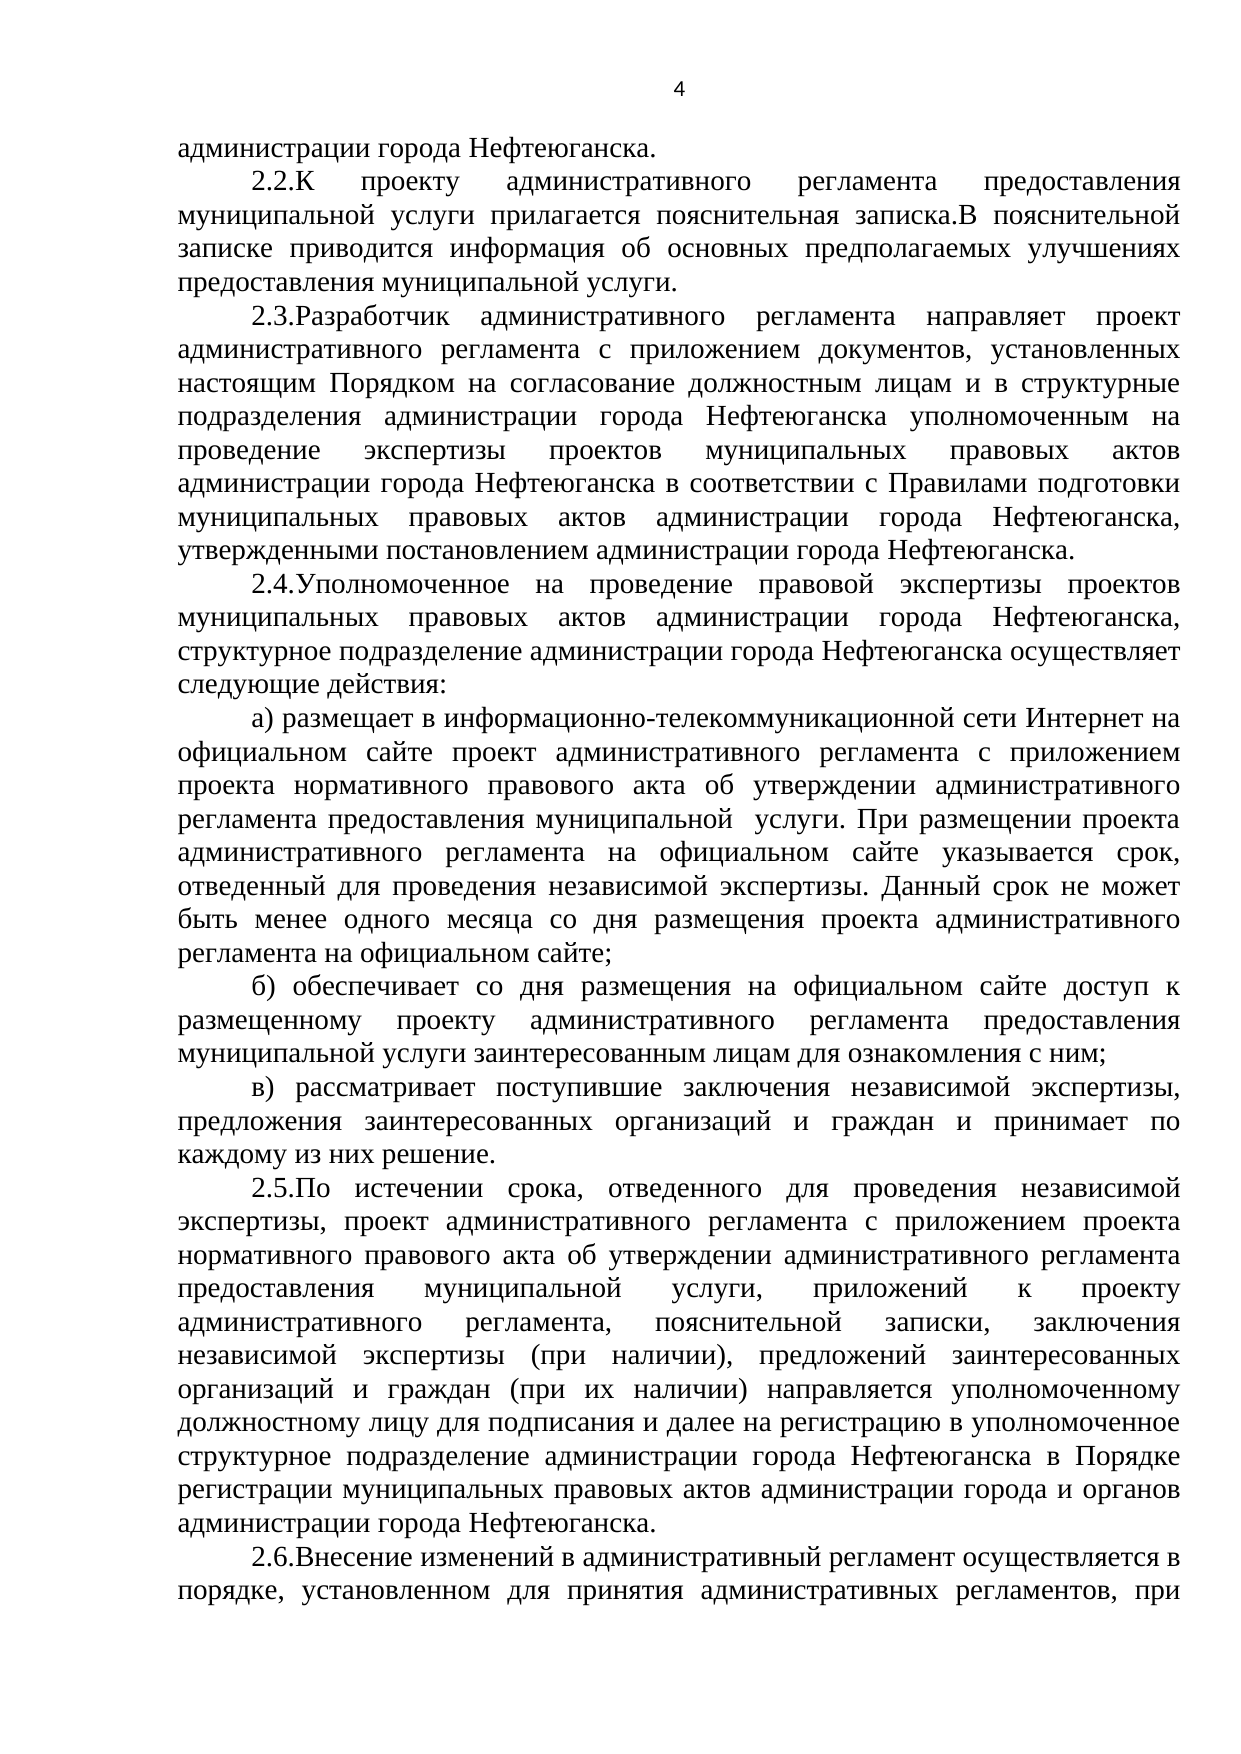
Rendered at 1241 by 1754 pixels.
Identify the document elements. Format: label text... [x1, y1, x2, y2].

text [177, 1539, 1181, 1606]
text 2.3.Разработчик административного регламента направляет проект административного регламента с приложением документов, установленных настоящим Порядком на согласование должностным лицам и в структурные подразделения администрации города Нефтеюганска уполномоченным на проведение экспертизы проектов муниципальных правовых актов администрации города Нефтеюганска в соответствии с Правилами подготовки муниципальных правовых актов администрации города Нефтеюганска, утвержденными постановлением администрации города Нефтеюганска. [177, 298, 1181, 566]
text 2.5.По истечении срока, отведенного для проведения независимой экспертизы, проект административного регламента с приложением проекта нормативного правового акта об утверждении административного регламента предоставления муниципальной услуги, приложений к проекту административного регламента, пояснительной записки, заключения независимой экспертизы (при наличии), предложений заинтересованных организаций и граждан (при их наличии) направляется уполномоченному должностному лицу для подписания и далее на регистрацию в уполномоченное структурное подразделение администрации города Нефтеюганска в Порядке регистрации муниципальных правовых актов администрации города и органов администрации города Нефтеюганска. [177, 1170, 1181, 1539]
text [177, 130, 1181, 163]
text б) обеспечивает со дня размещения на официальном сайте доступ к размещенному проекту административного регламента предоставления муниципальной услуги заинтересованным лицам для ознакомления с ним; [177, 968, 1181, 1069]
text в) рассматривает поступившие заключения независимой экспертизы, предложения заинтересованных организаций и граждан и принимает по каждому из них решение. [177, 1069, 1181, 1170]
text 2.2.К проекту административного регламента предоставления муниципальной услуги прилагается пояснительная записка.В пояснительной записке приводится информация об основных предполагаемых улучшениях предоставления муниципальной услуги. [177, 163, 1181, 298]
text 2.4.Уполномоченное на проведение правовой экспертизы проектов муниципальных правовых актов администрации города Нефтеюганска, структурное подразделение администрации города Нефтеюганска осуществляет следующие действия: [177, 566, 1181, 700]
text а) размещает в информационно-телекоммуникационной сети Интернет на официальном сайте проект административного регламента с приложением проекта нормативного правового акта об утверждении административного регламента предоставления муниципальной услуги. При размещении проекта административного регламента на официальном сайте указывается срок, отведенный для проведения независимой экспертизы. Данный срок не может быть менее одного месяца со дня размещения проекта административного регламента на официальном сайте; [177, 700, 1181, 968]
